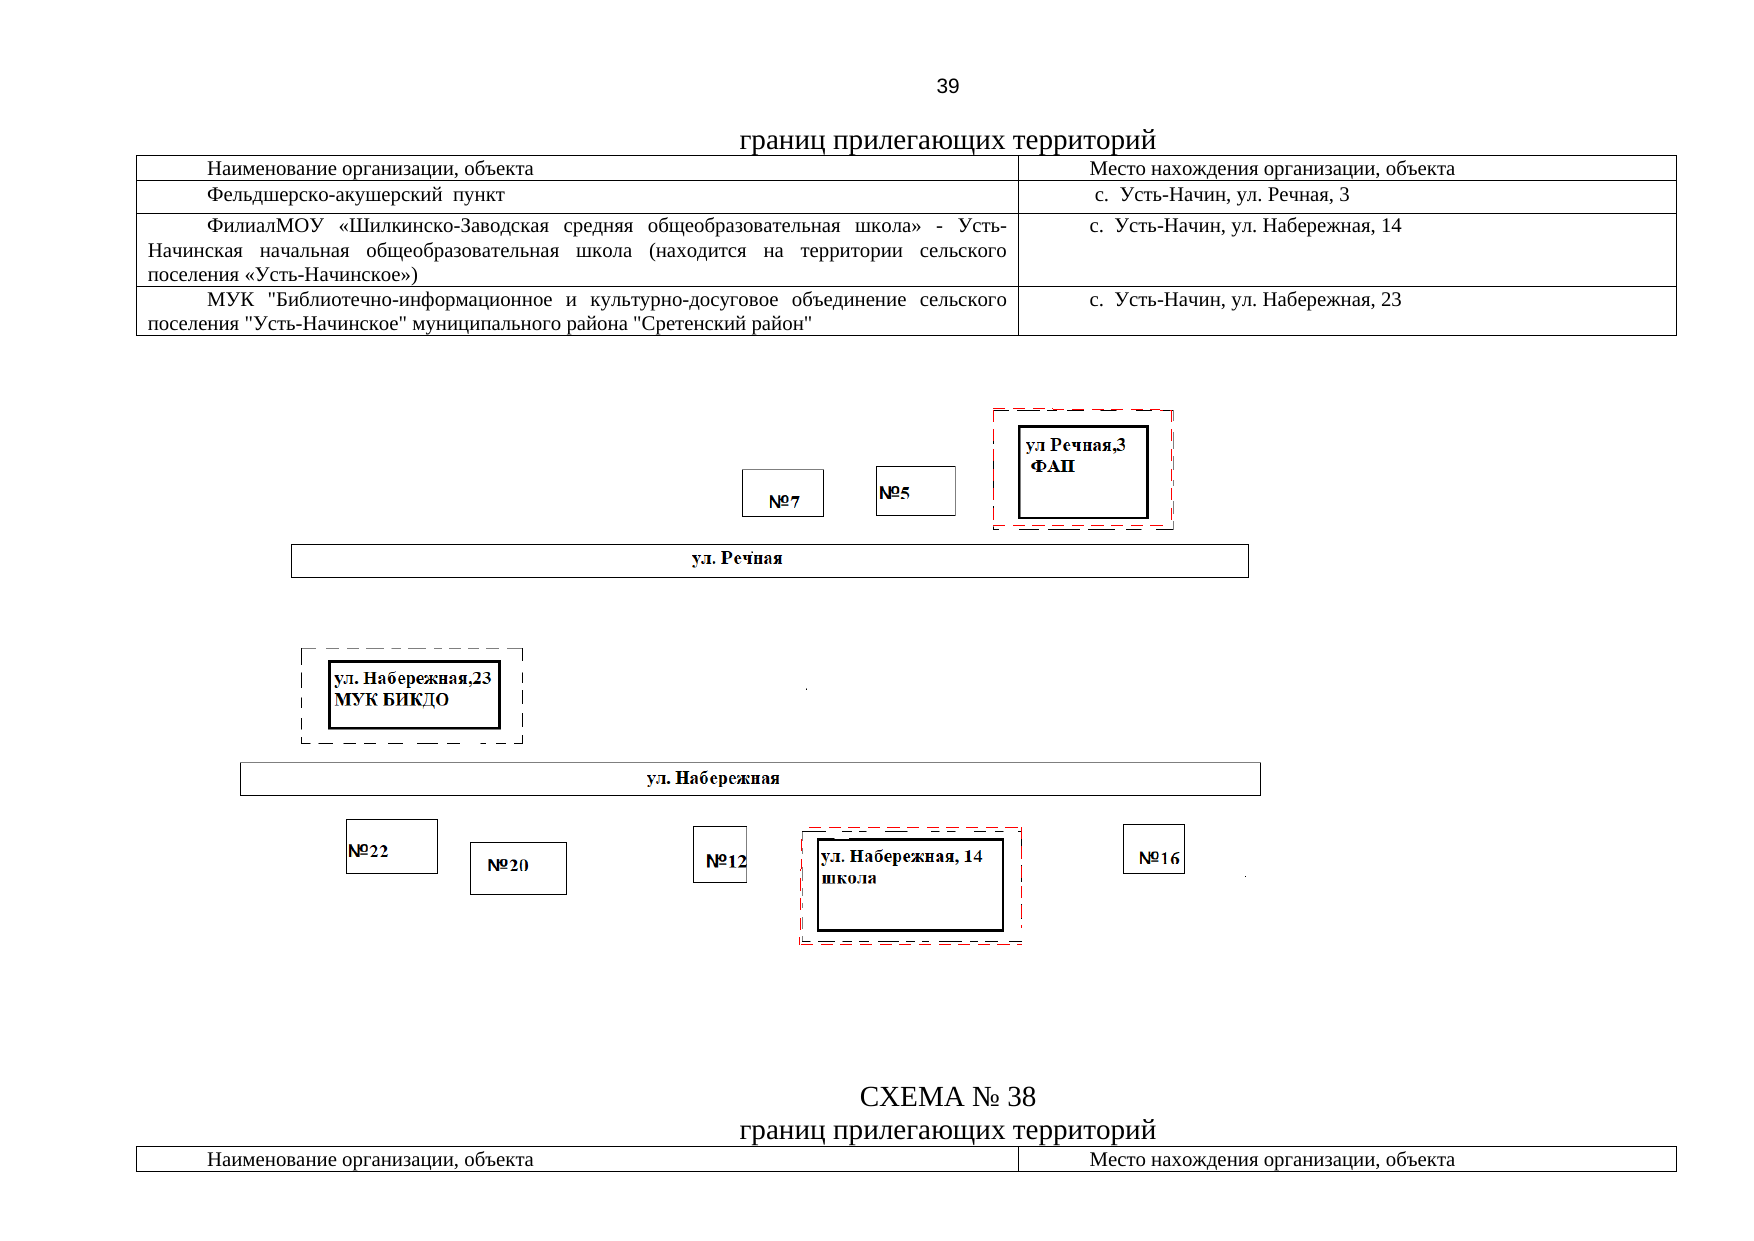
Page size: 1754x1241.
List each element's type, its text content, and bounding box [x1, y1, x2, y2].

table_cell с. Усть-Начин, ул. Набережная, 14 [1019, 214, 1676, 286]
table_header Наименование организации, объекта [137, 156, 1018, 180]
table_cell с. Усть-Начин, ул. Набережная, 23 [1019, 287, 1676, 335]
text границ прилегающих территорий [148, 122, 1689, 155]
text границ прилегающих территорий [148, 1112, 1689, 1146]
text СХЕМА № 38 [148, 1079, 1689, 1112]
table_header Наименование организации, объекта [137, 1147, 1018, 1171]
table_header Место нахождения организации, объекта [1019, 1147, 1676, 1171]
picture [206, 364, 1270, 1022]
table_header Место нахождения организации, объекта [1019, 156, 1676, 180]
table_cell с. Усть-Начин, ул. Речная, 3 [1019, 181, 1676, 212]
table_cell ФилиалМОУ «Шилкинско-Заводская средняя общеобразовательная школа» - Усть-Начинская начальная общеобразовательная школа (находится на территории сельского поселения «Усть-Начинское») [137, 214, 1018, 286]
table_cell МУК "Библиотечно-информационное и культурно-досуговое объединение сельского поселения "Усть-Начинское" муниципального района "Сретенский район" [137, 287, 1018, 335]
table_cell Фельдшерско-акушерский пункт [137, 181, 1018, 212]
